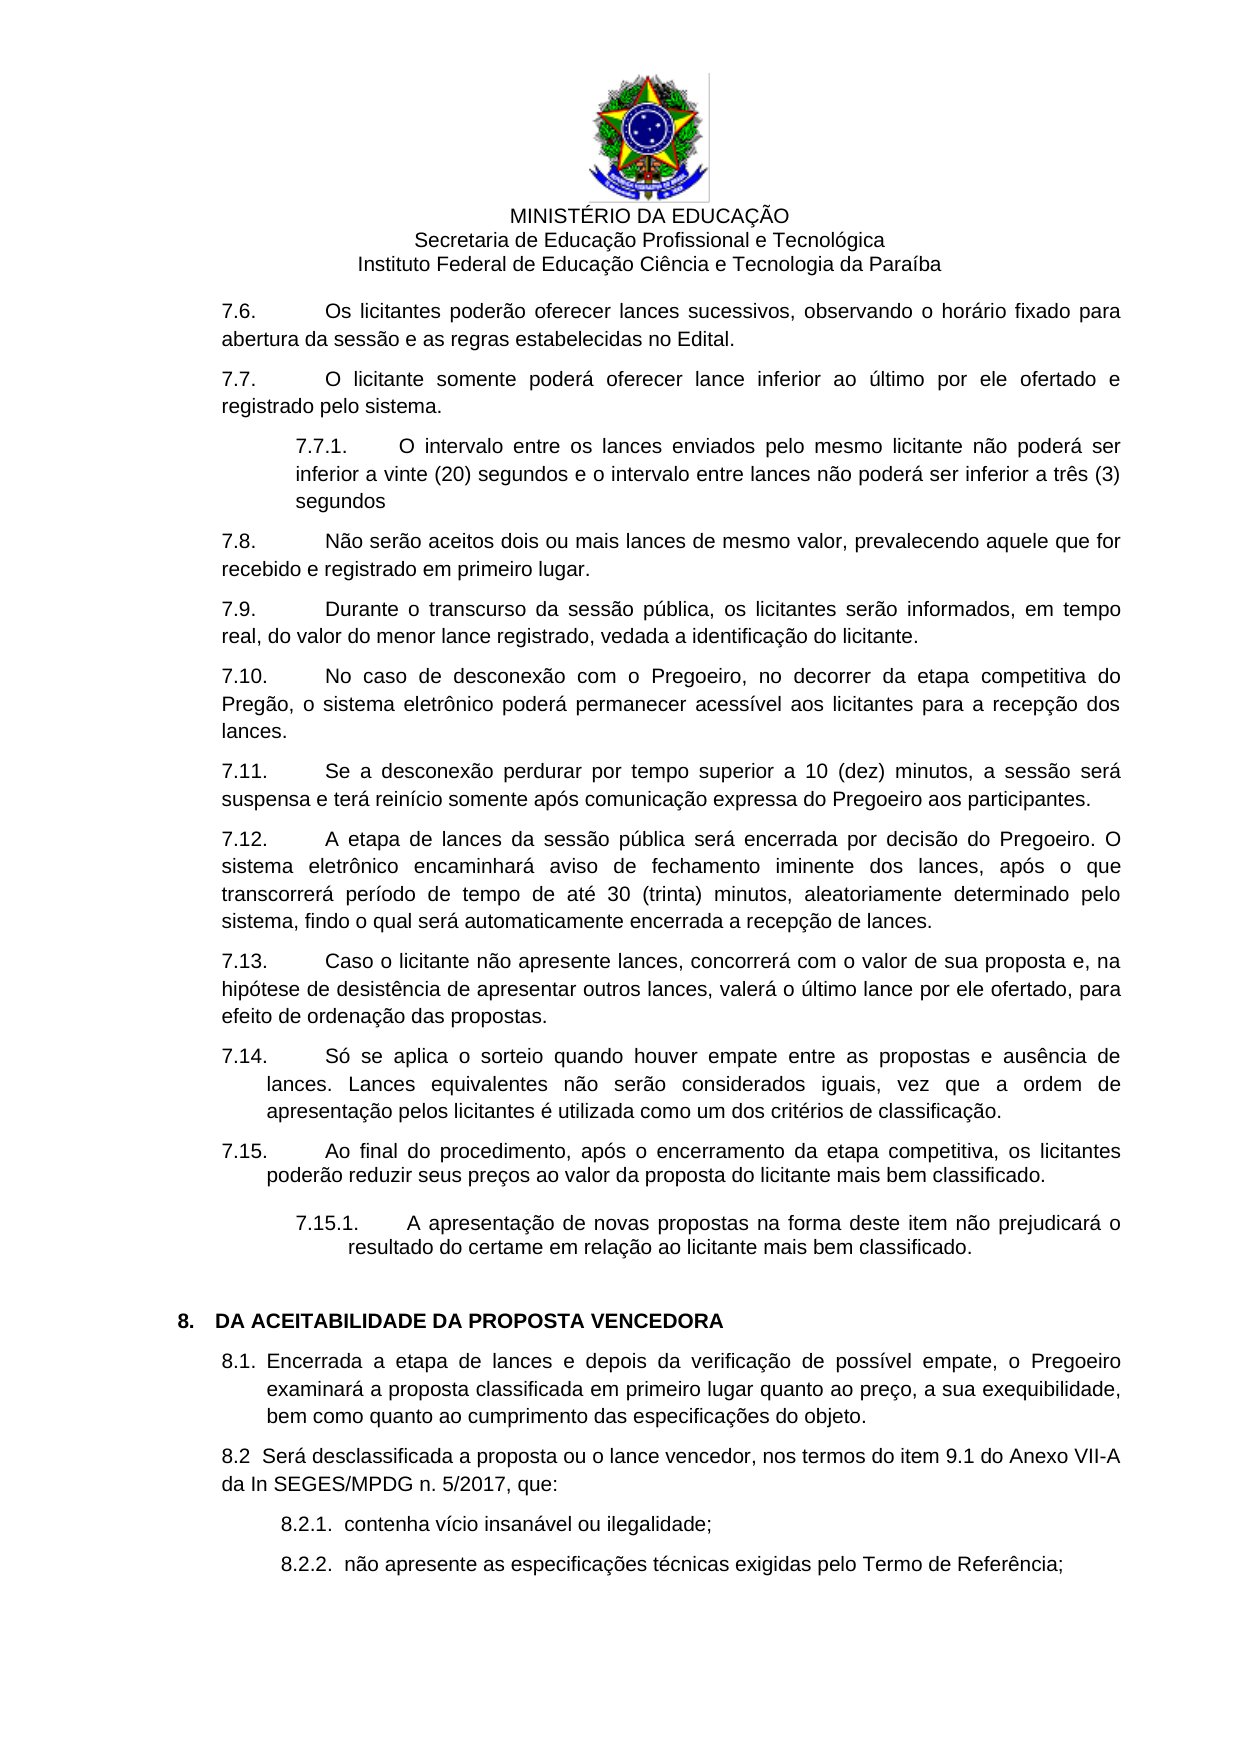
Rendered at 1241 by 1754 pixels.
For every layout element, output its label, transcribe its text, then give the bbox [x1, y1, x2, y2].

list Só se aplica o sorteio quando houver empate entre as propostas e ausência de lances. Lances equivalentes não serão considerados iguais, vez que a ordem de apresentação pelos licitantes é utilizada como um dos critérios de classificação. [221, 1044, 1122, 1123]
text 8.2 Será desclassificada a proposta ou o lance vencedor, nos termos do item 9.1 do Anexo VII-A da In SEGES/MPDG n. 5/2017, que: [221, 1444, 1122, 1496]
list O intervalo entre os lances enviados pelo mesmo licitante não poderá ser inferior a vinte (20) segundos e o intervalo entre lances não poderá ser inferior a três (3) segundos [295, 434, 1122, 513]
list O licitante somente poderá oferecer lance inferior ao último por ele ofertado e registrado pelo sistema. [221, 367, 1122, 418]
list Os licitantes poderão oferecer lances sucessivos, observando o horário fixado para abertura da sessão e as regras estabelecidas no Edital. [221, 299, 1122, 351]
list A etapa de lances da sessão pública será encerrada por decisão do Pregoeiro. O sistema eletrônico encaminhará aviso de fechamento iminente dos lances, após o que transcorrerá período de tempo de até 30 (trinta) minutos, aleatoriamente determinado pelo sistema, findo o qual será automaticamente encerrada a recepção de lances. [221, 827, 1122, 933]
list Encerrada a etapa de lances e depois da verificação de possível empate, o Pregoeiro examinará a proposta classificada em primeiro lugar quanto ao preço, a sua exequibilidade, bem como quanto ao cumprimento das especificações do objeto. [221, 1349, 1122, 1428]
text 8.2.2. não apresente as especificações técnicas exigidas pelo Termo de Referência; [281, 1552, 1122, 1576]
list Ao final do procedimento, após o encerramento da etapa competitiva, os licitantes poderão reduzir seus preços ao valor da proposta do licitante mais bem classificado. [221, 1139, 1122, 1187]
text DA ACEITABILIDADE DA PROPOSTA VENCEDORA [177, 1309, 1124, 1333]
list A apresentação de novas propostas na forma deste item não prejudicará o resultado do certame em relação ao licitante mais bem classificado. [295, 1211, 1122, 1259]
picture [588, 73, 711, 204]
text 8.2.1. contenha vício insanável ou ilegalidade; [281, 1512, 1122, 1536]
list Não serão aceitos dois ou mais lances de mesmo valor, prevalecendo aquele que for recebido e registrado em primeiro lugar. [221, 529, 1122, 581]
list No caso de desconexão com o Pregoeiro, no decorrer da etapa competitiva do Pregão, o sistema eletrônico poderá permanecer acessível aos licitantes para a recepção dos lances. [221, 664, 1122, 743]
list Durante o transcurso da sessão pública, os licitantes serão informados, em tempo real, do valor do menor lance registrado, vedada a identificação do licitante. [221, 597, 1122, 648]
list Se a desconexão perdurar por tempo superior a 10 (dez) minutos, a sessão será suspensa e terá reinício somente após comunicação expressa do Pregoeiro aos participantes. [221, 759, 1122, 811]
list Caso o licitante não apresente lances, concorrerá com o valor de sua proposta e, na hipótese de desistência de apresentar outros lances, valerá o último lance por ele ofertado, para efeito de ordenação das propostas. [221, 949, 1122, 1028]
